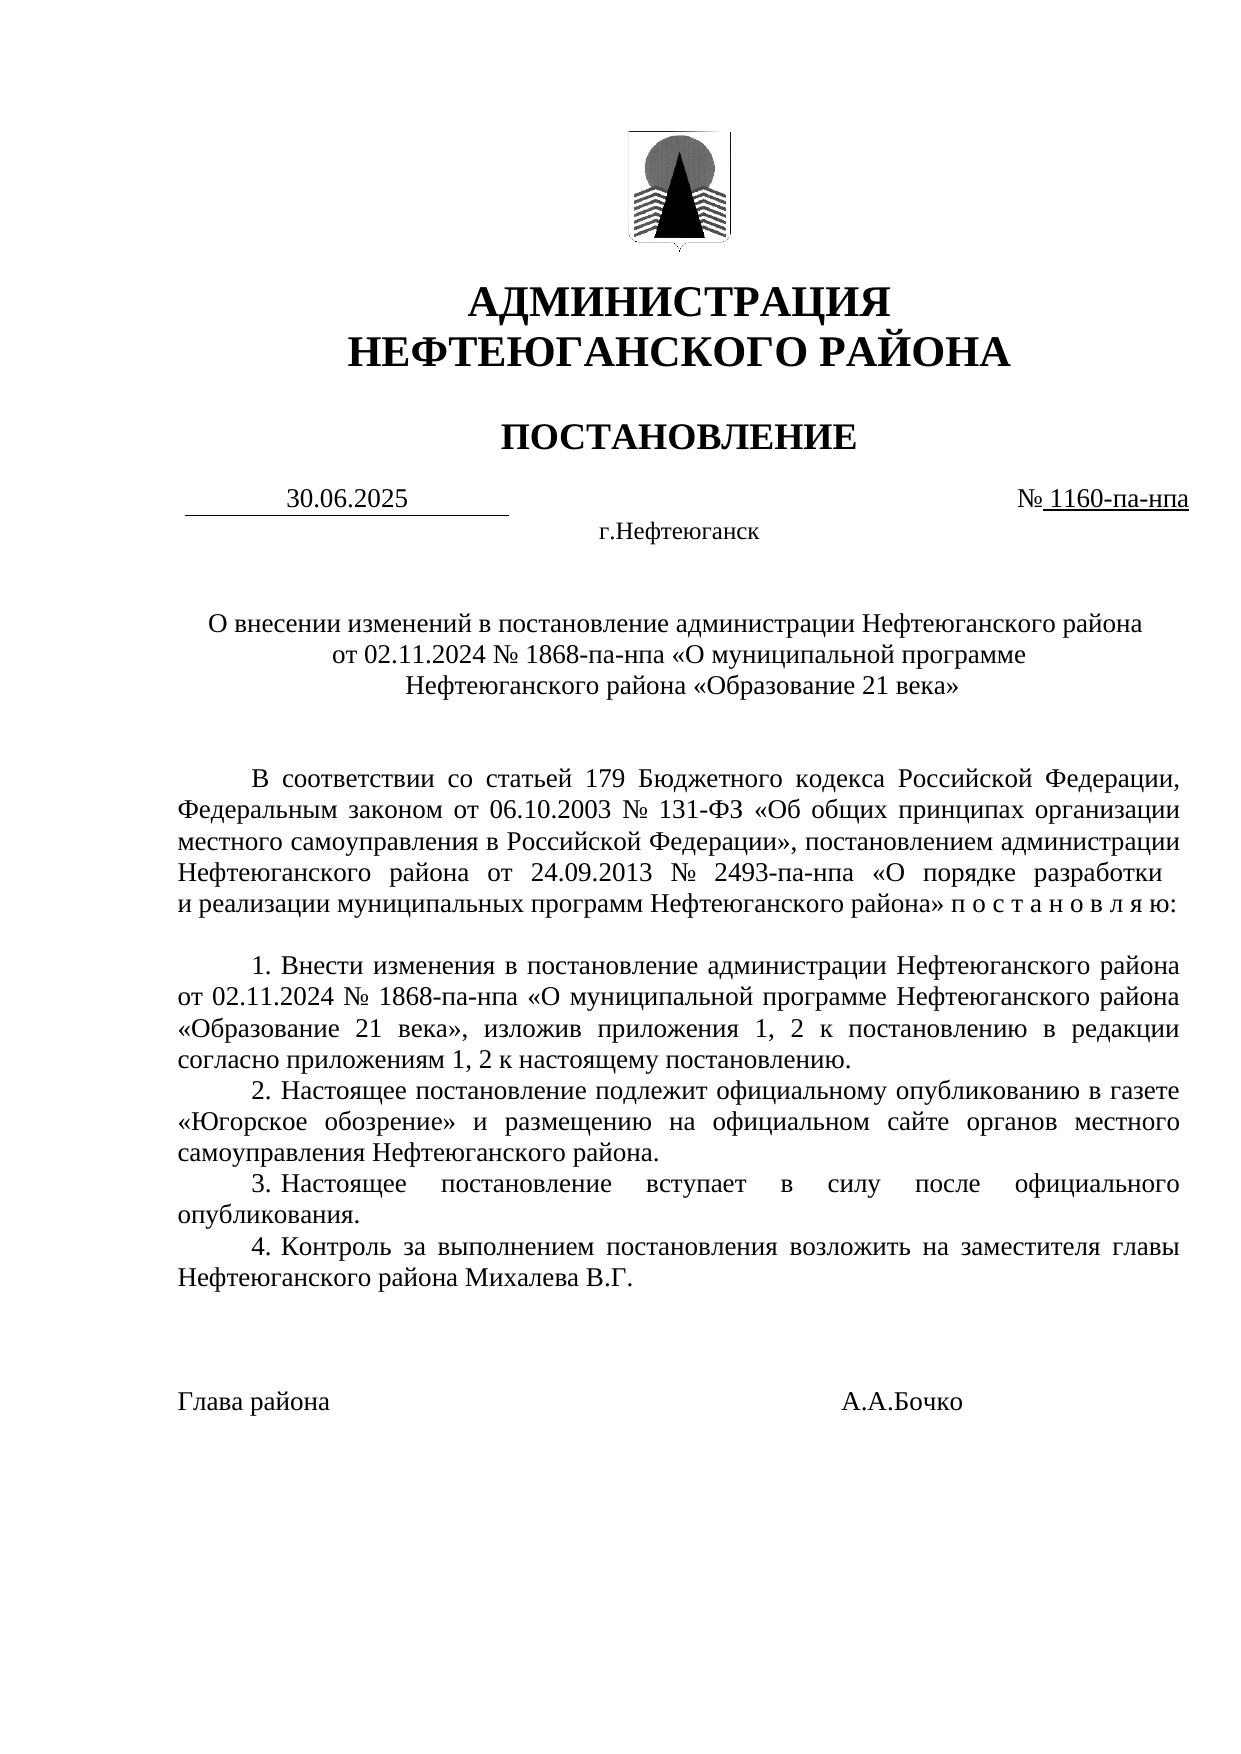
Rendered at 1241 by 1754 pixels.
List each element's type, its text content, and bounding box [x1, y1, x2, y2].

list Настоящее постановление подлежит официальному опубликованию в газете «Югорское обозрение» и размещению на официальном сайте органов местного самоуправления Нефтеюганского района. [177, 1074, 1181, 1167]
list Контроль за выполнением постановления возложить на заместителя главы Нефтеюганского района Михалева В.Г. [177, 1230, 1181, 1292]
text НЕФТЕЮГАНСКОГО РАЙОНА [177, 326, 1181, 376]
text В соответствии со статьей 179 Бюджетного кодекса Российской Федерации, Федеральным законом от 06.10.2003 № 131-ФЗ «Об общих принципах организации местного самоуправления в Российской Федерации», постановлением администрации Нефтеюганского района от 24.09.2013 № 2493-па-нпа «О порядке разработки и реализации муниципальных программ Нефтеюганского района» п о с т а н о в л я ю: [177, 762, 1181, 918]
list Настоящее постановление вступает в силу после официального опубликования. [177, 1167, 1181, 1230]
text Глава района А.А.Бочко [177, 1385, 1181, 1417]
list Внести изменения в постановление администрации Нефтеюганского района от 02.11.2024 № 1868-па-нпа «О муниципальной программе Нефтеюганского района «Образование 21 века», изложив приложения 1, 2 к постановлению в редакции согласно приложениям 1, 2 к настоящему постановлению. [177, 949, 1181, 1074]
table_header 30.06.2025 [185, 482, 509, 515]
table_header № 1160-па-нпа [509, 482, 1196, 515]
text АДМИНИСТРАЦИЯ [177, 276, 1181, 326]
text Нефтеюганского района «Образование 21 века» [177, 669, 1181, 700]
text О внесении изменений в постановление администрации Нефтеюганского района от 02.11.2024 № 1868-па-нпа «О муниципальной программе [177, 607, 1181, 669]
text г.Нефтеюганск [177, 516, 1181, 544]
text постановление [177, 415, 1181, 458]
